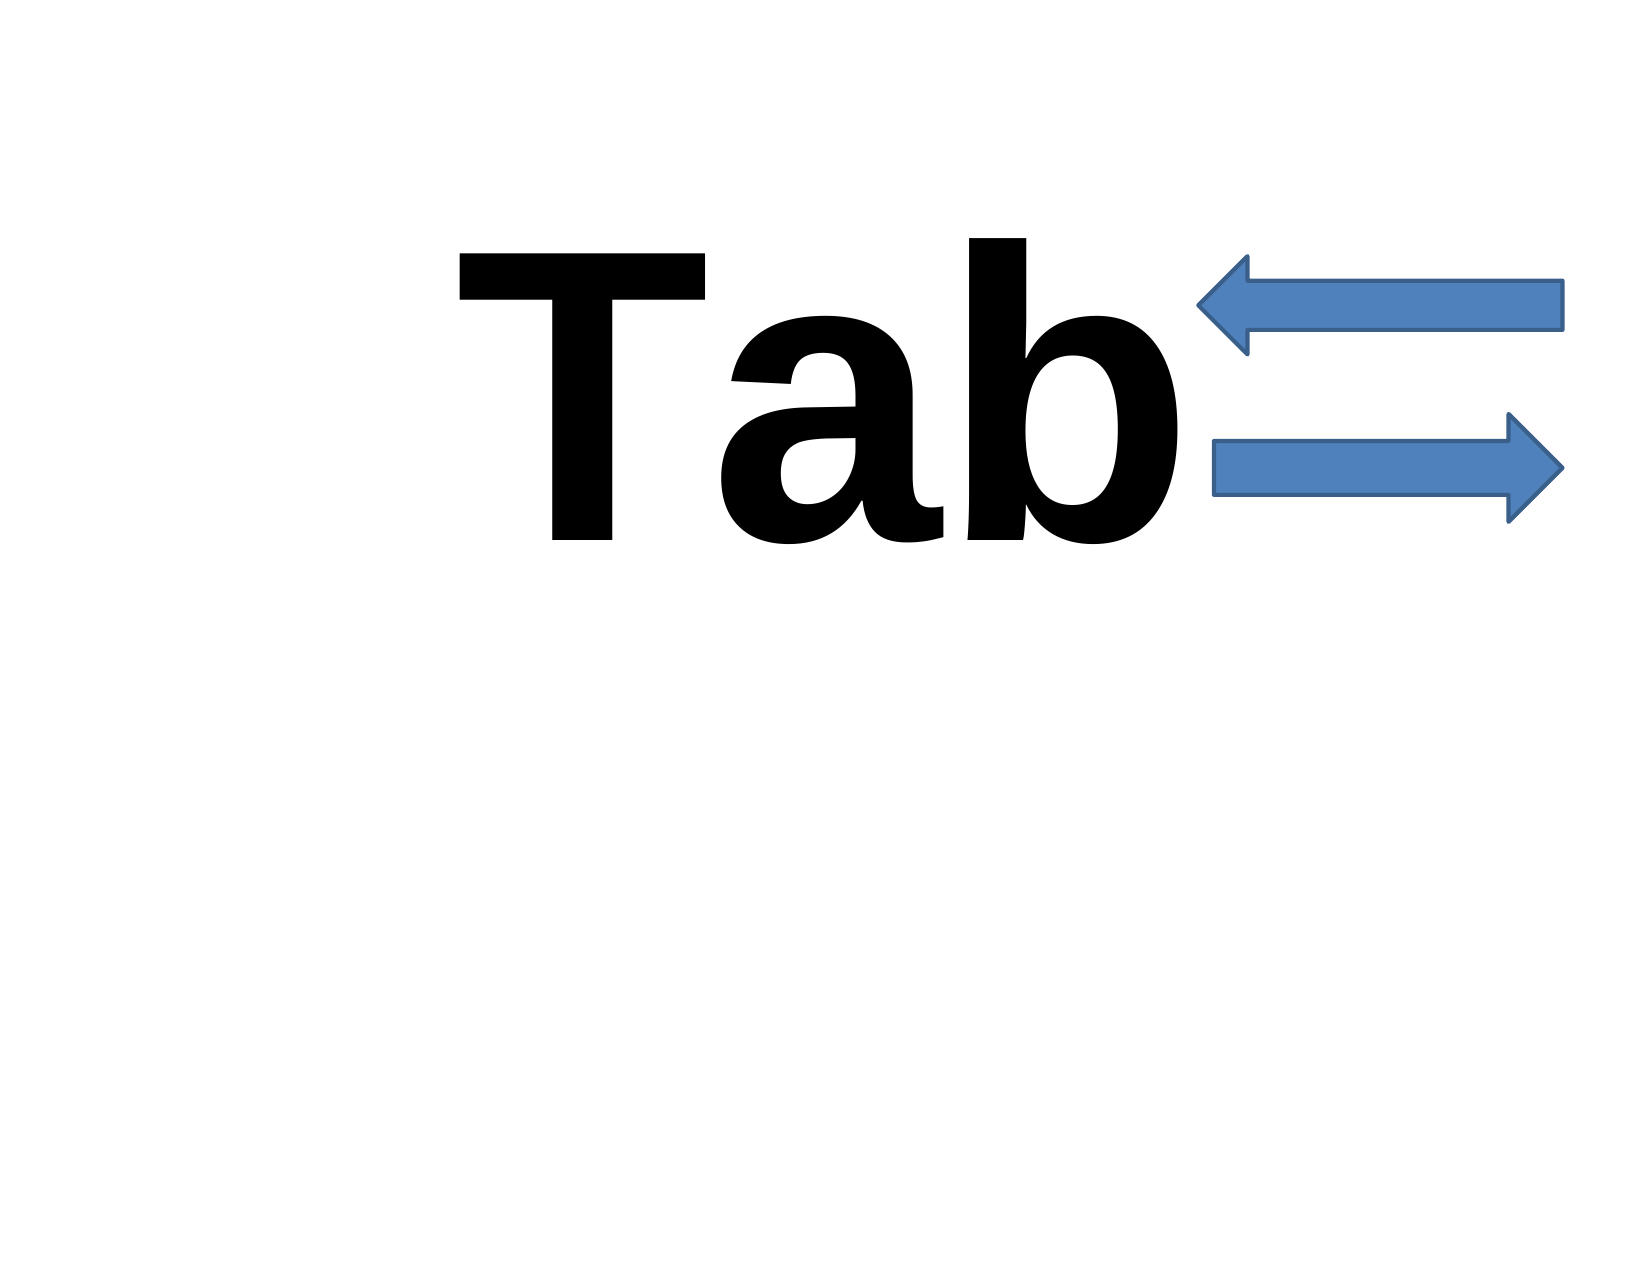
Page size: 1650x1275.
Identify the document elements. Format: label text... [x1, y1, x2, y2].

text Tab [150, 150, 1500, 629]
